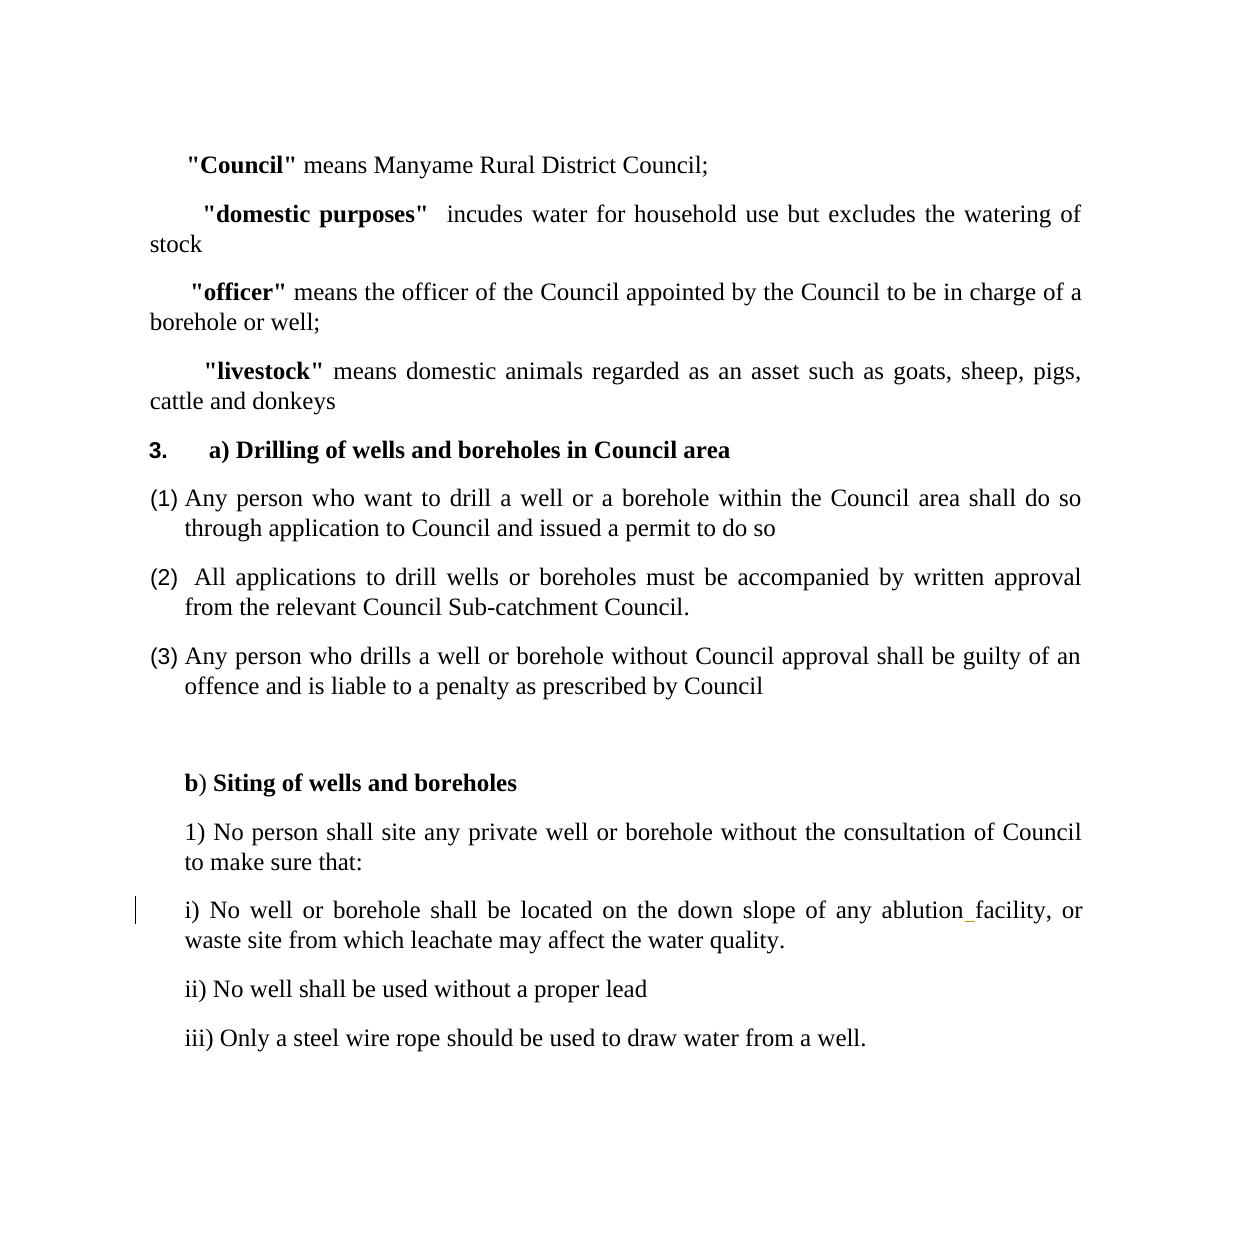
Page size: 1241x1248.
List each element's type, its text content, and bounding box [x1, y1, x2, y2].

list Any person who drills a well or borehole without Council approval shall be guilty of an offence and is liable to a penalty as prescribed by Council [150, 641, 1083, 699]
text "domestic purposes" incudes water for household use but excludes the watering of stock [148, 199, 1083, 257]
text "officer" means the officer of the Council appointed by the Council to be in charge of a borehole or well; [148, 277, 1083, 336]
text 1) No person shall site any private well or borehole without the consultation of Council to make sure that: [184, 817, 1083, 876]
text i) No well or borehole shall be located on the down slope of any ablutionfacility, or waste site from which leachate may affect the water quality. [184, 896, 1083, 954]
text b) Siting of wells and boreholes [184, 768, 1083, 797]
text ii) No well shall be used without a proper lead [184, 974, 1083, 1003]
text "Council" means Manyame Rural District Council; [148, 150, 1083, 179]
text iii) Only a steel wire rope should be used to draw water from a well. [184, 1023, 1083, 1052]
subtitle a) Drilling of wells and boreholes in Council area [148, 435, 1083, 464]
text "livestock" means domestic animals regarded as an asset such as goats, sheep, pigs, cattle and donkeys [148, 356, 1083, 415]
list All applications to drill wells or boreholes must be accompanied by written approval from the relevant Council Sub-catchment Council. [150, 562, 1083, 621]
list Any person who want to drill a well or a borehole within the Council area shall do so through application to Council and issued a permit to do so [150, 483, 1083, 542]
